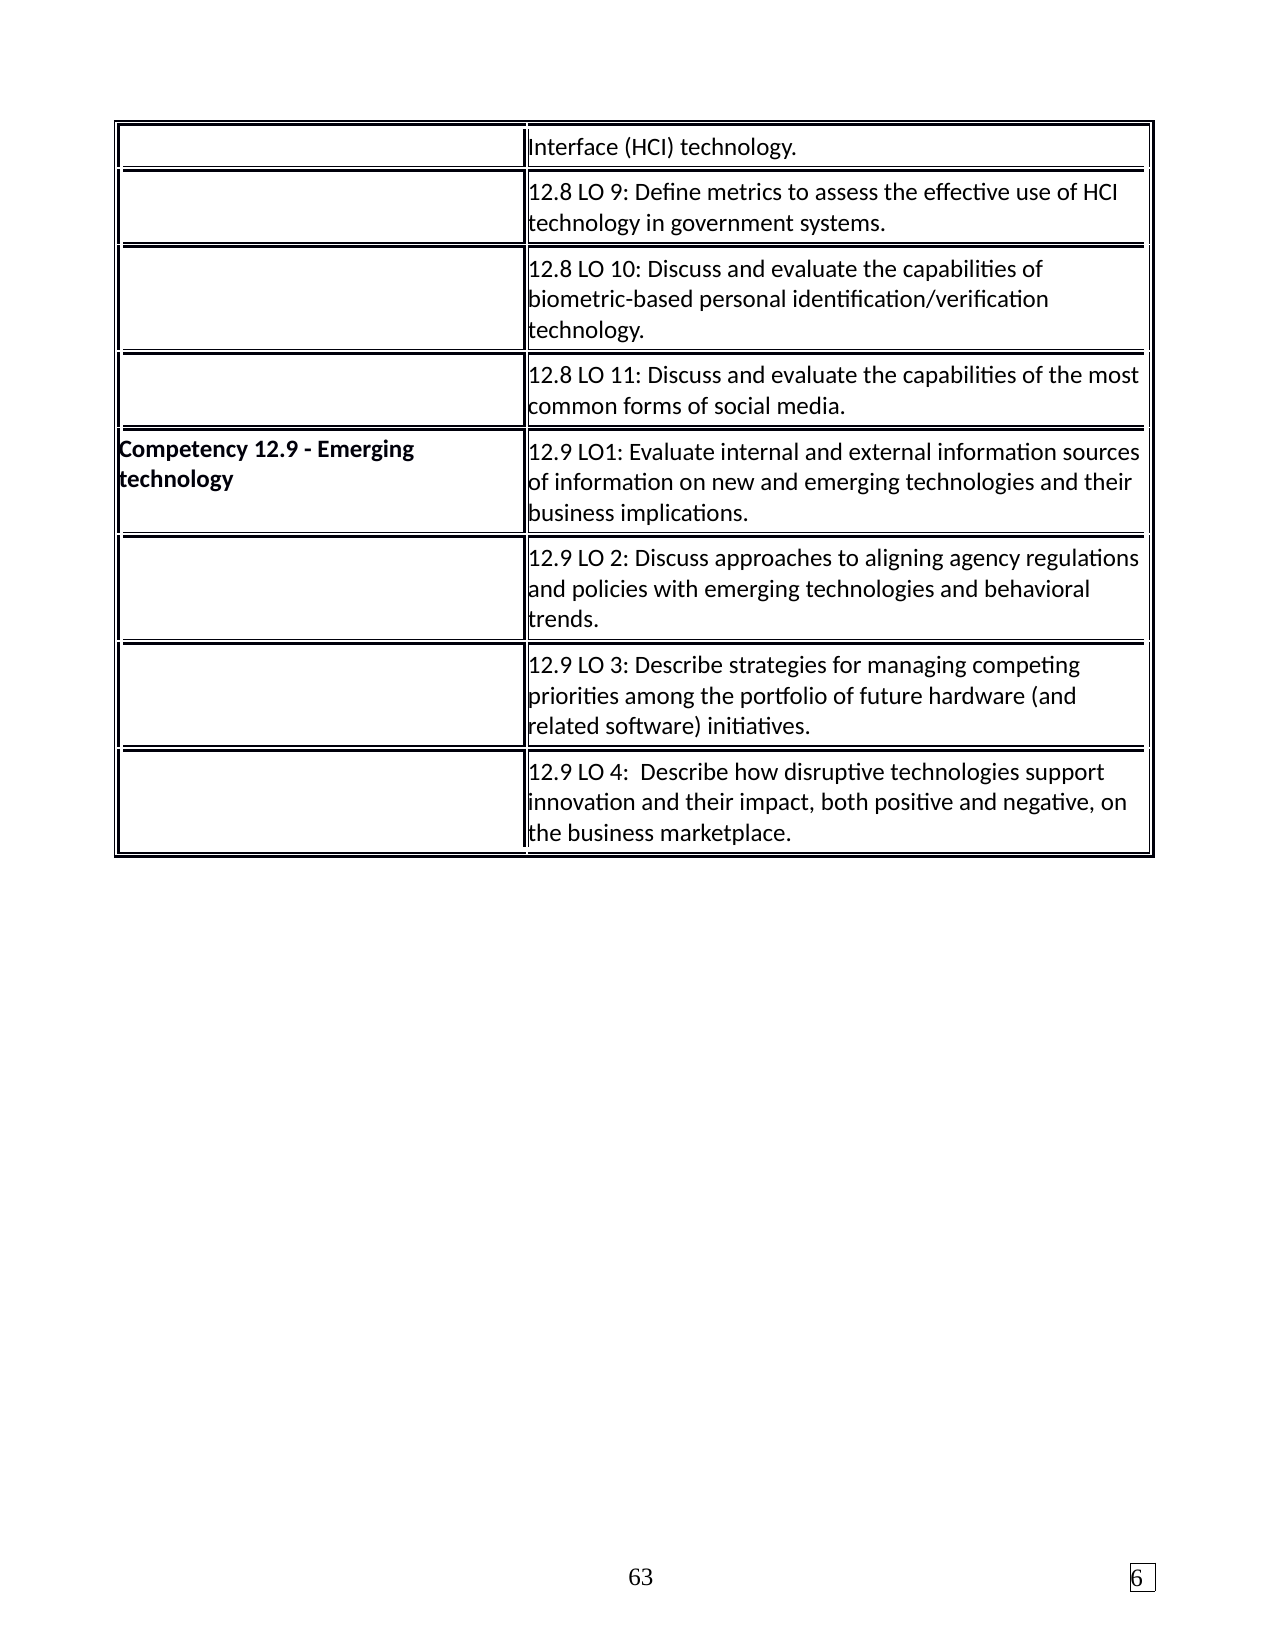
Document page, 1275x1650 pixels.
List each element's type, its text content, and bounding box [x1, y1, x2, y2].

table_cell 12.8 LO 9: Define metrics to assess the effective use of HCI technology in government systems. [526, 166, 1152, 242]
table_cell [117, 639, 526, 745]
table_cell 12.9 LO 4: Describe how disruptive technologies support innovation and their impact, both positive and negative, on the business marketplace. [526, 745, 1152, 852]
table_cell 12.9 LO 3: Describe strategies for managing competing priorities among the portfolio of future hardware (and related software) initiatives. [526, 639, 1152, 745]
table_cell [117, 745, 526, 852]
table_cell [526, 122, 1152, 166]
table_cell [117, 532, 526, 638]
table_cell 12.8 LO 11: Discuss and evaluate the capabilities of the most common forms of social media. [526, 349, 1152, 425]
table_cell 12.9 LO1: Evaluate internal and external information sources of information on new and emerging technologies and their business implications. [526, 425, 1152, 532]
table_cell [117, 166, 526, 242]
table_cell [117, 242, 526, 349]
table_cell 12.9 LO 2: Discuss approaches to aligning agency regulations and policies with emerging technologies and behavioral trends. [526, 532, 1152, 638]
table_cell 12.8 LO 10: Discuss and evaluate the capabilities of biometric-based personal identification/verification technology. [526, 242, 1152, 349]
table_cell Competency 12.9 - Emerging technology [117, 425, 526, 532]
table_cell [120, 126, 526, 166]
table_cell [117, 349, 526, 425]
